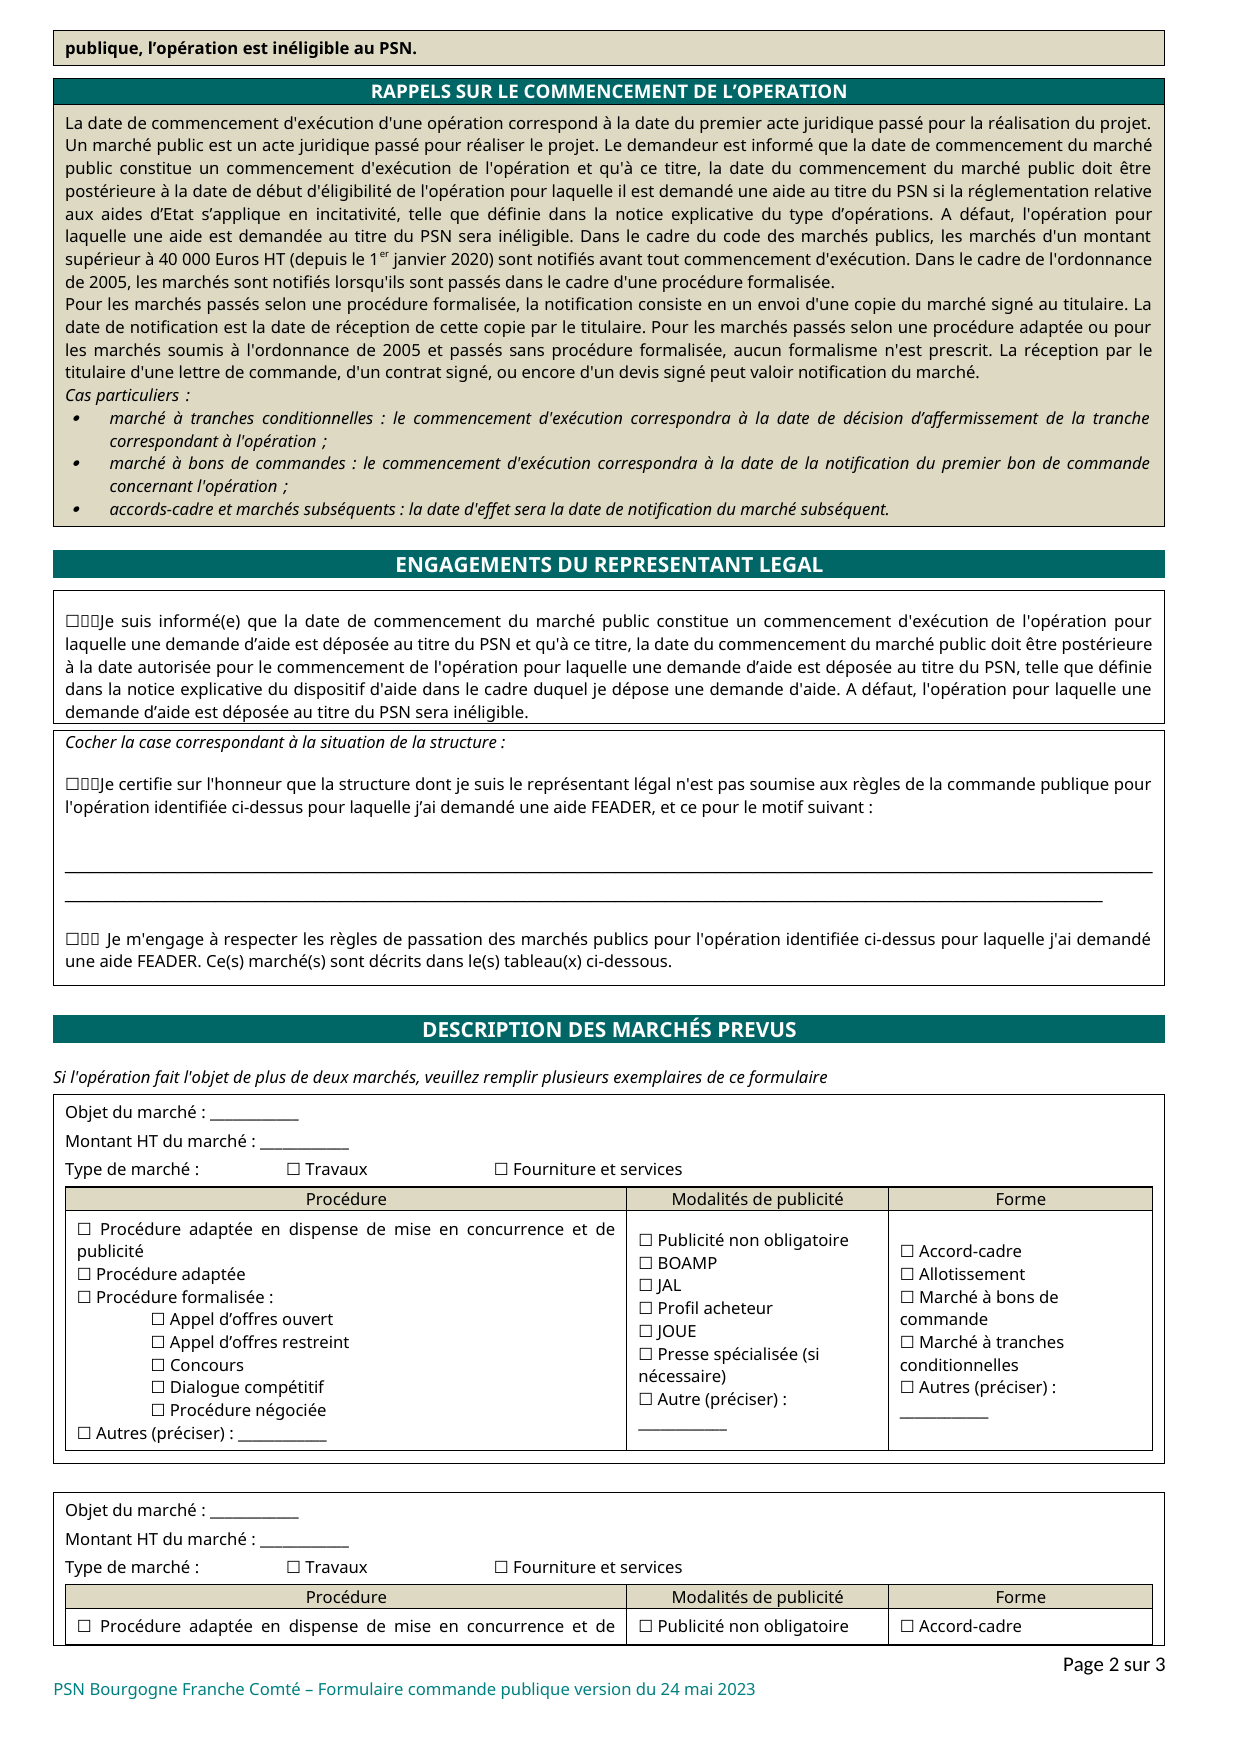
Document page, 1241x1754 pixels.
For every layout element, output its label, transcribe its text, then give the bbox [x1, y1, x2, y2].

table_header Cocher la case correspondant à la situation de la structure : Je certifie sur l'honneur que la structure dont je suis le représentant légal n'est pas soumise aux règles de la commande publique pour l'opération identifiée ci-dessus pour laquelle j’ai demandé une aide FEADER, et ce pour le motif suivant :  Je m'engage à respecter les règles de passation des marchés publics pour l'opération identifiée ci-dessus pour laquelle j'ai demandé une aide FEADER. Ce(s) marché(s) sont décrits dans le(s) tableau(x) ci-dessous. [54, 731, 1164, 985]
table_header Je suis informé(e) que la date de commencement du marché public constitue un commencement d'exécution de l'opération pour laquelle une demande d’aide est déposée au titre du PSN et qu'à ce titre, la date du commencement du marché public doit être postérieure à la date autorisée pour le commencement de l'opération pour laquelle une demande d’aide est déposée au titre du PSN, telle que définie dans la notice explicative du dispositif d'aide dans le cadre duquel je dépose une demande d'aide. A défaut, l'opération pour laquelle une demande d’aide est déposée au titre du PSN sera inéligible. [54, 591, 1164, 723]
text ENGAGEMENTS du representant legal [53, 550, 1165, 578]
text Description des marchés prevus [53, 1015, 1165, 1043]
text Si l'opération fait l'objet de plus de deux marchés, veuillez remplir plusieurs exemplaires de ce formulaire [53, 1066, 1165, 1089]
table_header Objet du marché : Montant HT du marché : Type de marché : Travaux Fourniture et services [54, 1493, 1164, 1645]
table_header Objet du marché : Montant HT du marché : Type de marché : Travaux Fourniture et services [54, 1095, 1164, 1463]
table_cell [54, 31, 1164, 65]
table_cell La date de commencement d'exécution d'une opération correspond à la date du premier acte juridique passé pour la réalisation du projet. Un marché public est un acte juridique passé pour réaliser le projet. Le demandeur est informé que la date de commencement du marché public constitue un commencement d'exécution de l'opération et qu'à ce titre, la date du commencement du marché public doit être postérieure à la date de début d'éligibilité de l'opération pour laquelle il est demandé une aide au titre du PSN si la réglementation relative aux aides d’Etat s’applique en incitativité, telle que définie dans la notice explicative du type d’opérations. A défaut, l'opération pour laquelle une aide est demandée au titre du PSN sera inéligible. Dans le cadre du code des marchés publics, les marchés d'un montant supérieur à 40 000 Euros HT (depuis le 1er janvier 2020) sont notifiés avant tout commencement d'exécution. Dans le cadre de l'ordonnance de 2005, les marchés sont notifiés lorsqu'ils sont passés dans le cadre d'une procédure formalisée. Pour les marchés passés selon une procédure formalisée, la notification consiste en un envoi d'une copie du marché signé au titulaire. La date de notification est la date de réception de cette copie par le titulaire. Pour les marchés passés selon une procédure adaptée ou pour les marchés soumis à l'ordonnance de 2005 et passés sans procédure formalisée, aucun formalisme n'est prescrit. La réception par le titulaire d'une lettre de commande, d'un contrat signé, ou encore d'un devis signé peut valoir notification du marché. Cas particuliers : marché à tranches conditionnelles : le commencement d'exécution correspondra à la date de décision d’affermissement de la tranche correspondant à l'opération ; marché à bons de commandes : le commencement d'exécution correspondra à la date de la notification du premier bon de commande concernant l'opération ; accords-cadre et marchés subséquents : la date d'effet sera la date de notification du marché subséquent. [54, 105, 1164, 526]
table_header RAPPELS SUR LE COMMENCEMENT DE l’OPERATION [54, 79, 1164, 104]
